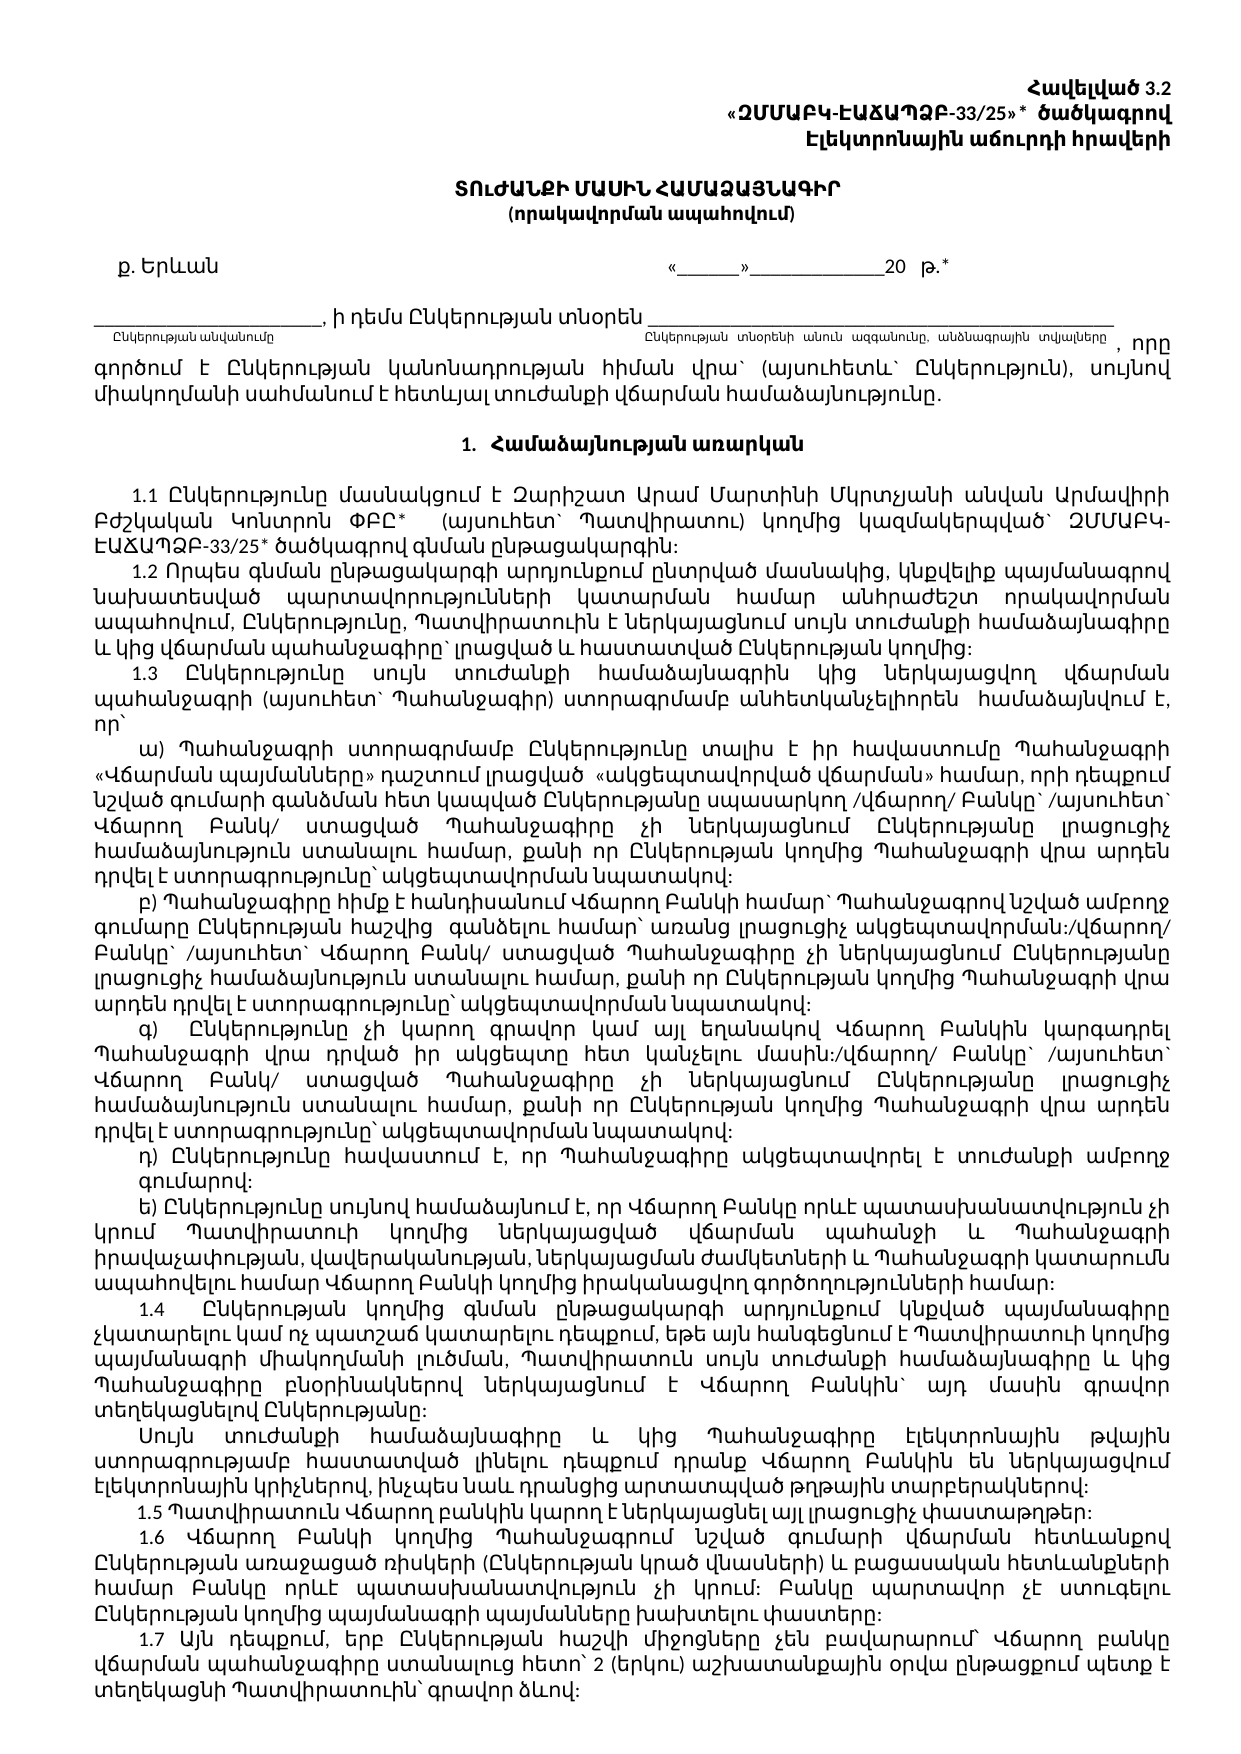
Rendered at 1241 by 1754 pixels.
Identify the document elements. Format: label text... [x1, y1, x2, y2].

text Հավելված 3.2 [94, 75, 1171, 100]
text ա) Պահանջագրի ստորագրմամբ Ընկերությունը տալիս է իր հավաստումը Պահանջագրի «Վճարման պայմանները» դաշտում լրացված «ակցեպտավորված վճարման» համար, որի դեպքում նշված գումարի գանձման հետ կապված Ընկերությանը սպասարկող /վճարող/ Բանկը` /այսուհետ` Վճարող Բանկ/ ստացված Պահանջագիրը չի ներկայացնում Ընկերությանը լրացուցիչ համաձայնություն ստանալու համար, քանի որ Ընկերության կողմից Պահանջագրի վրա արդեն դրվել է ստորագրությունը՝ ակցեպտավորման նպատակով: [94, 737, 1171, 889]
text 1.3 Ընկերությունը սույն տուժանքի համաձայնագրին կից ներկայացվող վճարման պահանջագրի (այսուհետ` Պահանջագիր) ստորագրմամբ անհետկանչելիորեն համաձայնվում է, որ՝ [94, 660, 1171, 737]
text ՏՈւԺԱՆՔԻ ՄԱՍԻՆ ՀԱՄԱՁԱՅՆԱԳԻՐ [94, 177, 1171, 202]
text (որակավորման ապահովում) [94, 202, 1171, 225]
text «ԶՄՄԱԲԿ-ԷԱՃԱՊՁԲ-33/25»* ծածկագրով [94, 100, 1171, 126]
text Սույն տուժանքի համաձայնագիրը և կից Պահանջագիրը էլեկտրոնային թվային ստորագրությամբ հաստատված լինելու դեպքում դրանք Վճարող Բանկին են ներկայացվում էլեկտրոնային կրիչներով, ինչպես նաև դրանցից արտատպված թղթային տարբերակներով: [94, 1423, 1171, 1499]
text ե) Ընկերությունը սույնով համաձայնում է, որ Վճարող Բանկը որևէ պատասխանատվություն չի կրում Պատվիրատուի կողմից ներկայացված վճարման պահանջի և Պահանջագրի իրավաչափության, վավերականության, ներկայացման ժամկետների և Պահանջագրի կատարումն ապահովելու համար Վճարող Բանկի կողմից իրականացվող գործողությունների համար: [94, 1194, 1171, 1296]
text 1.6 Վճարող Բանկի կողմից Պահանջագրում նշված գումարի վճարման հետևանքով Ընկերության առաջացած ռիսկերի (Ընկերության կրած վնասների) և բացասական հետևանքների համար Բանկը որևէ պատասխանատվություն չի կրում: Բանկը պարտավոր չէ ստուգելու Ընկերության կողմից պայմանագրի պայմանները խախտելու փաստերը: [94, 1524, 1171, 1626]
text գ) Ընկերությունը չի կարող գրավոր կամ այլ եղանակով Վճարող Բանկին կարգադրել Պահանջագրի վրա դրված իր ակցեպտը հետ կանչելու մասին:/վճարող/ Բանկը` /այսուհետ` Վճարող Բանկ/ ստացված Պահանջագիրը չի ներկայացնում Ընկերությանը լրացուցիչ համաձայնություն ստանալու համար, քանի որ Ընկերության կողմից Պահանջագրի վրա արդեն դրվել է ստորագրությունը՝ ակցեպտավորման նպատակով: [94, 1016, 1171, 1143]
text 1.4 Ընկերության կողմից գնման ընթացակարգի արդյունքում կնքված պայմանագիրը չկատարելու կամ ոչ պատշաճ կատարելու դեպքում, եթե այն հանգեցնում է Պատվիրատուի կողմից պայմանագրի միակողմանի լուծման, Պատվիրատուն սույն տուժանքի համաձայնագիրը և կից Պահանջագիրը բնօրինակներով ներկայացնում է Վճարող Բանկին` այդ մասին գրավոր տեղեկացնելով Ընկերությանը: [94, 1296, 1171, 1423]
text բ) Պահանջագիրը հիմք է հանդիսանում Վճարող Բանկի համար` Պահանջագրով նշված ամբողջ գումարը Ընկերության հաշվից գանձելու համար՝ առանց լրացուցիչ ակցեպտավորման:/վճարող/ Բանկը` /այսուհետ` Վճարող Բանկ/ ստացված Պահանջագիրը չի ներկայացնում Ընկերությանը լրացուցիչ համաձայնություն ստանալու համար, քանի որ Ընկերության կողմից Պահանջագրի վրա արդեն դրվել է ստորագրությունը՝ ակցեպտավորման նպատակով: [94, 889, 1171, 1016]
text Էլեկտրոնային աճուրդի հրավերի [94, 126, 1171, 151]
text դ) Ընկերությունը հավաստում է, որ Պահանջագիրը ակցեպտավորել է տուժանքի ամբողջ գումարով: [138, 1143, 1171, 1194]
text ______________________, ի դեմս Ընկերության տնօրեն _____________________________________________ [94, 304, 1171, 330]
text ք. Երևան «______»_____________20 թ.* [94, 254, 1171, 279]
text 1. Համաձայնության առարկան [94, 432, 1171, 457]
text 1.2 Որպես գնման ընթացակարգի արդյունքում ընտրված մասնակից, կնքվելիք պայմանագրով նախատեսված պարտավորությունների կատարման համար անհրաժեշտ որակավորման ապահովում, Ընկերությունը, Պատվիրատուին է ներկայացնում սույն տուժանքի համաձայնագիրը և կից վճարման պահանջագիրը` լրացված և հաստատված Ընկերության կողմից: [94, 559, 1171, 660]
text 1.5 Պատվիրատուն Վճարող բանկին կարող է ներկայացնել այլ լրացուցիչ փաստաթղթեր: [94, 1499, 1171, 1524]
text 1.7 Այն դեպքում, երբ Ընկերության հաշվի միջոցները չեն բավարարում՝ Վճարող բանկը վճարման պահանջագիրը ստանալուց հետո՝ 2 (երկու) աշխատանքային օրվա ընթացքում պետք է տեղեկացնի Պատվիրատուին՝ գրավոր ձևով: [94, 1626, 1171, 1702]
text 1.1 Ընկերությունը մասնակցում է Զարիշատ Արամ Մարտինի Մկրտչյանի անվան Արմավիրի Բժշկական Կոնտրոն ՓԲԸ* (այսուհետ` Պատվիրատու) կողմից կազմակերպված` ԶՄՄԱԲԿ-ԷԱՃԱՊՁԲ-33/25* ծածկագրով գնման ընթացակարգին: [94, 482, 1171, 559]
text Ընկերության անվանումը Ընկերության տնօրենի անուն ազգանունը, անձնագրային տվյալները , որը գործում է Ընկերության կանոնադրության հիման վրա` (այսուհետև` Ընկերություն), սույնով միակողմանի սահմանում է հետևյալ տուժանքի վճարման համաձայնությունը. [94, 330, 1171, 406]
